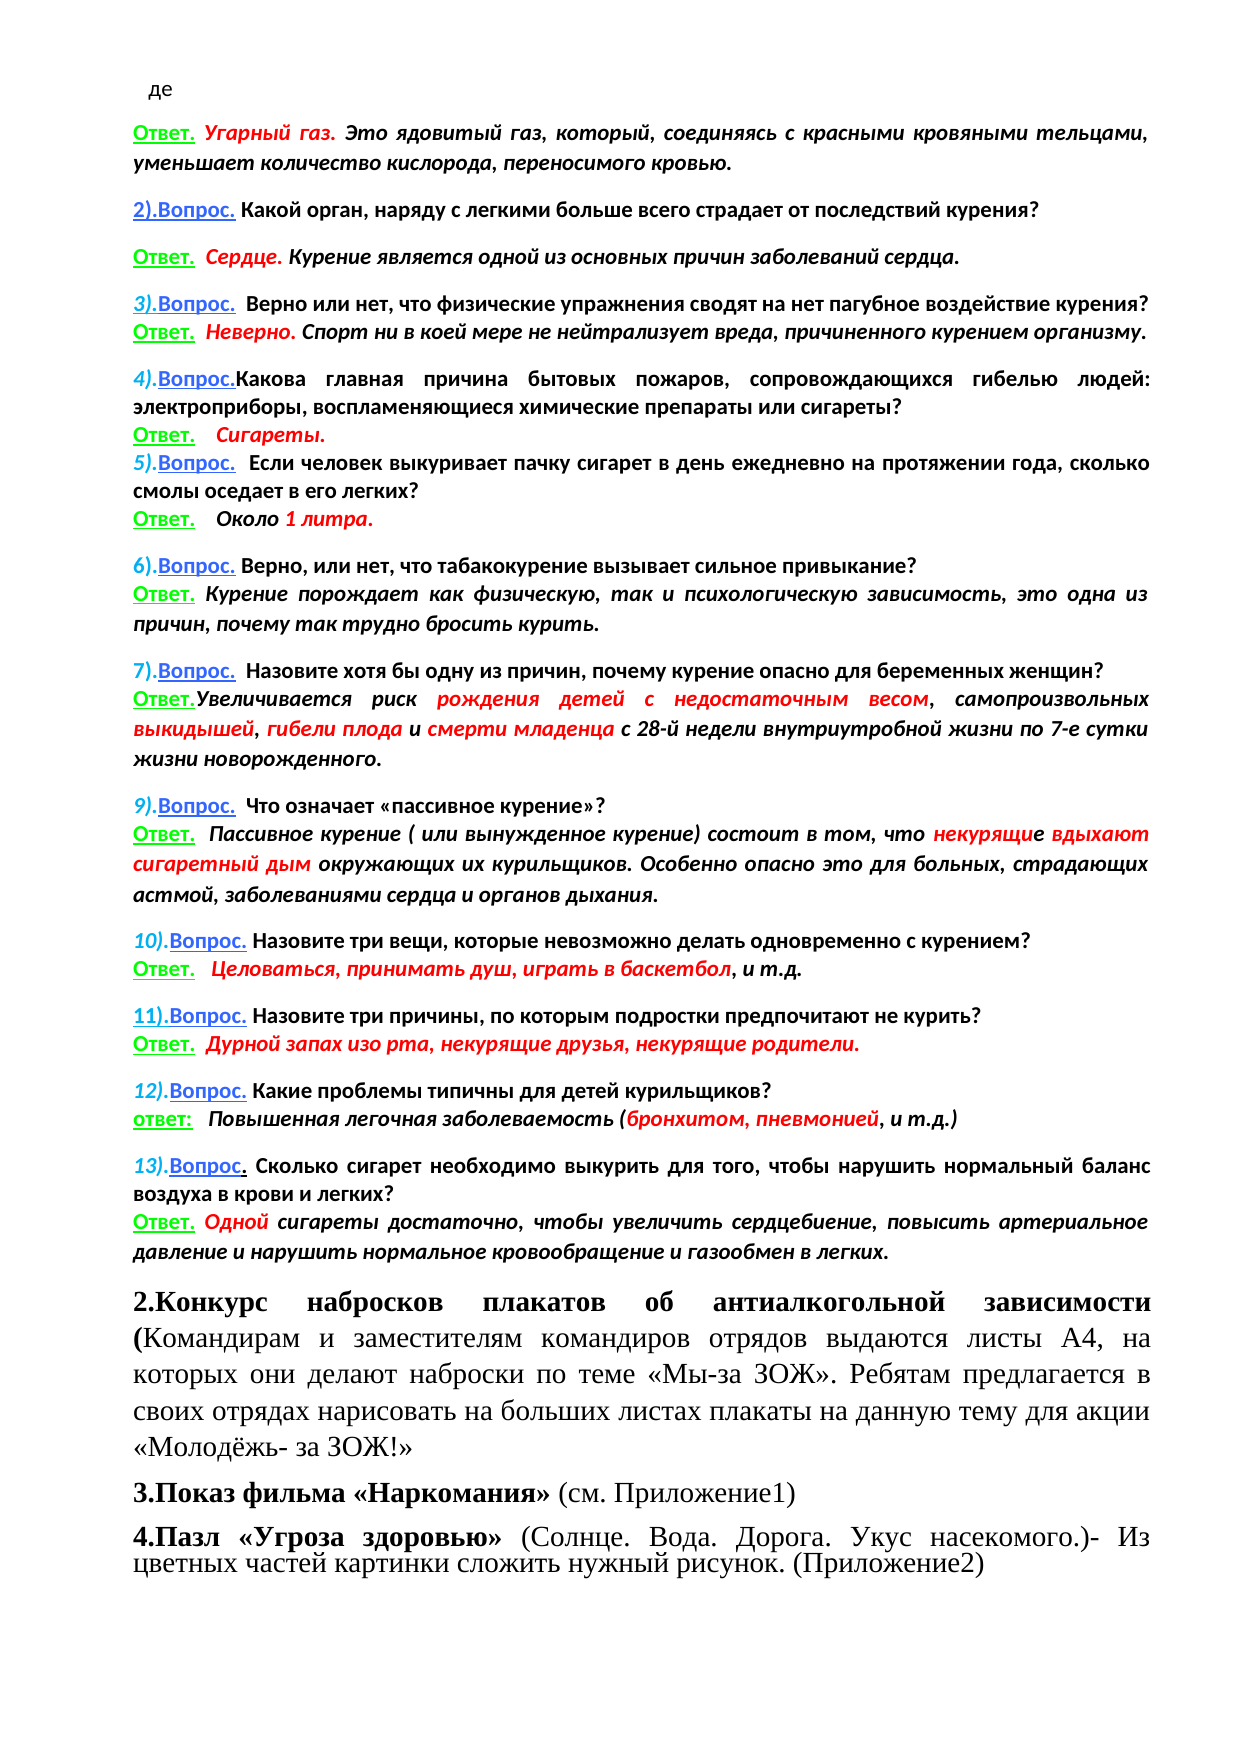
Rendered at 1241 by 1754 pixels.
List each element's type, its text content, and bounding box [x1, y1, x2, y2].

text Ответ. Пассивное курение ( или вынужденное курение) состоит в том, что некурящие вдыхают сигаретный дым окружающих их курильщиков. Особенно опасно это для больных, страдающих астмой, заболеваниями сердца и органов дыхания. [133, 819, 1152, 908]
text 4.Пазл «Угроза здоровью» (Солнце. Вода. Дорога. Укус насекомого.)- Из цветных частей картинки сложить нужный рисунок. (Приложение2) [133, 1525, 1151, 1578]
text 11).Вопрос. Назовите три причины, по которым подростки предпочитают не курить? [133, 1001, 1152, 1029]
text 2.Конкурс набросков плакатов об антиалкогольной зависимости (Командирам и заместителям командиров отрядов выдаются листы А4, на которых они делают наброски по теме «Мы-за ЗОЖ». Ребятам предлагается в своих отрядах нарисовать на больших листах плакаты на данную тему для акции «Молодёжь- за ЗОЖ!» [133, 1284, 1152, 1462]
text 3.Показ фильма «Наркомания» (см. Приложение1) [562, 1482, 1151, 1508]
text ответ: Повышенная легочная заболеваемость (бронхитом, пневмонией, и т.д.) [133, 1104, 1152, 1132]
text 3).Вопрос. Верно или нет, что физические упражнения сводят на нет пагубное воздействие курения? [133, 289, 1152, 317]
text 10).Вопрос. Назовите три вещи, которые невозможно делать одновременно с курением? [133, 927, 1152, 954]
text Ответ. Около 1 литра. [133, 504, 1152, 532]
text 7).Вопрос. Назовите хотя бы одну из причин, почему курение опасно для беременных женщин? [133, 656, 1152, 684]
text Ответ. Неверно. Спорт ни в коей мере не нейтрализует вреда, причиненного курением организму. [133, 317, 1152, 345]
text Ответ. Одной сигареты достаточно, чтобы увеличить сердцебиение, повысить артериальное давление и нарушить нормальное кровообращение и газообмен в легких. [133, 1207, 1152, 1266]
text 2).Вопрос. Какой орган, наряду с легкими больше всего страдает от последствий курения? [133, 195, 1152, 223]
text Ответ. Дурной запах изо рта, некурящие друзья, некурящие родители. [133, 1029, 1152, 1057]
text Ответ. Сигареты. [133, 420, 1152, 448]
text 6).Вопрос. Верно, или нет, что табакокурение вызывает сильное привыкание? [133, 551, 1152, 579]
text Ответ. Целоваться, принимать душ, играть в баскетбол, и т.д. [133, 954, 1152, 983]
text Ответ. Угарный газ. Это ядовитый газ, который, соединяясь с красными кровяными тельцами, уменьшает количество кислорода, переносимого кровью. [133, 118, 1152, 176]
text 4).Вопрос.Какова главная причина бытовых пожаров, сопровождающихся гибелью людей: электроприборы, воспламеняющиеся химические препараты или сигареты? [133, 364, 1152, 420]
text 9).Вопрос. Что означает «пассивное курение»? [133, 791, 1152, 819]
text 3.Показ фильма «Наркомания» (см. Приложение1) [133, 1482, 250, 1508]
text Ответ. Курение порождает как физическую, так и психологическую зависимость, это одна из причин, почему так трудно бросить курить. [133, 579, 1152, 637]
text Ответ. Сердце. Курение является одной из основных причин заболеваний сердца. [133, 242, 1152, 270]
text 3.Показ фильма «Наркомания» (см. Приложение1) [254, 1482, 565, 1508]
text 13).Вопрос. Сколько сигарет необходимо выкурить для того, чтобы нарушить нормальный баланс воздуха в крови и легких? [133, 1151, 1152, 1207]
text 12).Вопрос. Какие проблемы типичны для детей курильщиков? [133, 1076, 1152, 1104]
text 5).Вопрос. Если человек выкуривает пачку сигарет в день ежедневно на протяжении года, сколько смолы оседает в его легких? [133, 448, 1152, 504]
text Ответ.Увеличивается риск рождения детей с недостаточным весом, самопроизвольных выкидышей, гибели плода и смерти младенца с 28-й недели внутриутробной жизни по 7-е сутки жизни новорожденного. [133, 684, 1152, 772]
